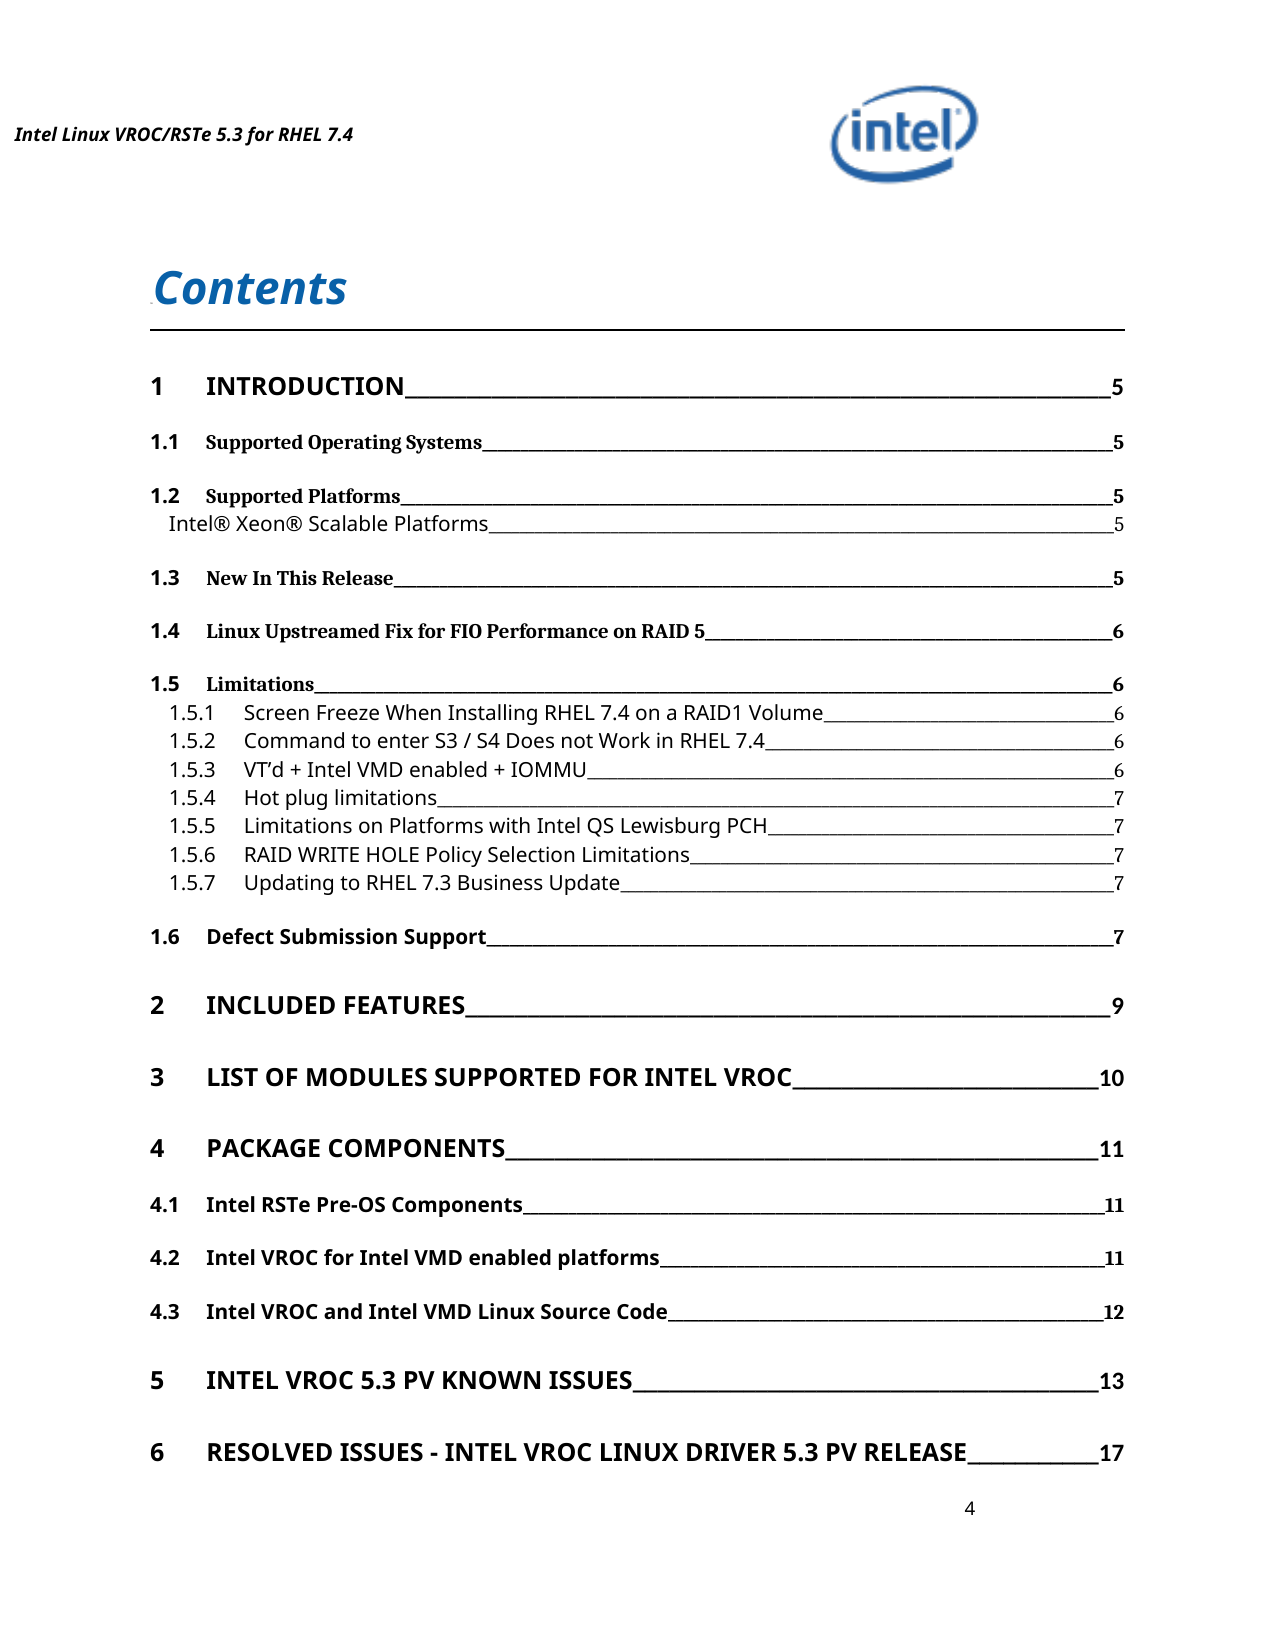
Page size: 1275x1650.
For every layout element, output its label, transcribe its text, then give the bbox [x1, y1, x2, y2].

text 6 Resolved Issues - Intel VROC Linux Driver 5.3 PV Release 17 [150, 1434, 1125, 1468]
text 1.5.5 Limitations on Platforms with Intel QS Lewisburg PCH 7 [169, 812, 1125, 840]
text 1.1 Supported Operating Systems 5 [150, 427, 1125, 456]
text 3 List of Modules supported for Intel VROC 10 [150, 1059, 1125, 1093]
text 5 Intel VROC 5.3 PV Known Issues 13 [150, 1363, 1125, 1397]
text 1.4 Linux Upstreamed Fix for FIO Performance on RAID 5 6 [150, 616, 1125, 644]
text 4 Package Components 11 [150, 1131, 1125, 1165]
text 4.1 Intel RSTe Pre-OS Components 11 [150, 1190, 1125, 1218]
text 1 Introduction 5 [150, 368, 1125, 402]
text 1.6 Defect Submission Support 7 [150, 922, 1125, 950]
subtitle 1BContents [150, 256, 1125, 329]
picture [802, 56, 1009, 213]
text 1.5.3 VT’d + Intel VMD enabled + IOMMU 6 [169, 755, 1125, 783]
text 1.5.2 Command to enter S3 / S4 Does not Work in RHEL 7.4 6 [169, 726, 1125, 755]
text 1.2 Supported Platforms 5 [150, 481, 1125, 509]
text 1.5.1 Screen Freeze When Installing RHEL 7.4 on a RAID1 Volume 6 [169, 698, 1125, 726]
text 4.2 Intel VROC for Intel VMD enabled platforms 11 [150, 1243, 1125, 1272]
text Intel® Xeon® Scalable Platforms 5 [169, 509, 1125, 538]
text 1.5 Limitations 6 [150, 669, 1125, 698]
text 4.3 Intel VROC and Intel VMD Linux Source Code 12 [150, 1297, 1125, 1325]
text 1.5.7 Updating to RHEL 7.3 Business Update 7 [169, 868, 1125, 897]
text 1.3 New In This Release 5 [150, 563, 1125, 591]
text 1.5.6 RAID WRITE HOLE Policy Selection Limitations 7 [169, 840, 1125, 868]
text 2 Included Features 9 [150, 988, 1125, 1022]
text 1.5.4 Hot plug limitations 7 [169, 783, 1125, 812]
